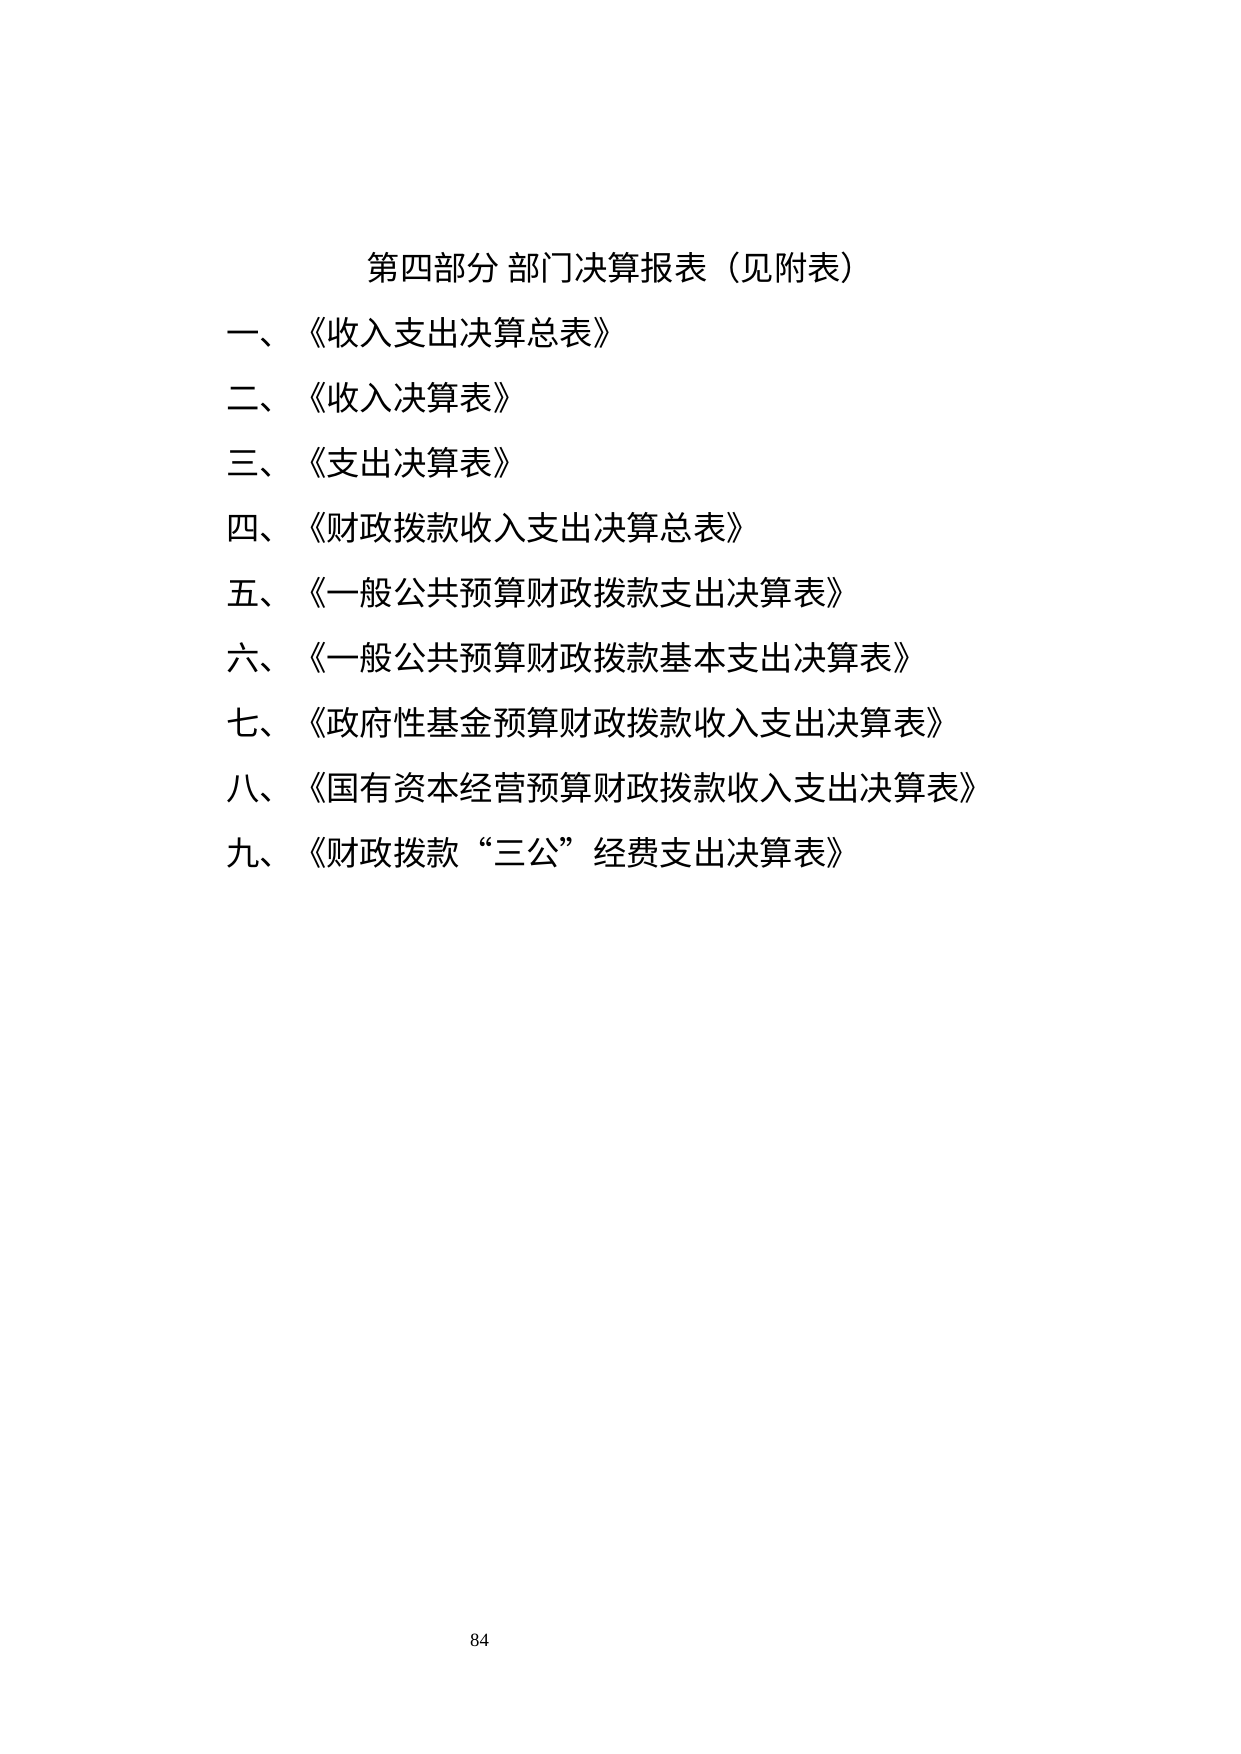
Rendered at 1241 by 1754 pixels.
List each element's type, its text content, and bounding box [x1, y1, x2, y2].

text 八、《国有资本经营预算财政拨款收入支出决算表》 [159, 753, 1081, 818]
text 二、《收入决算表》 [159, 363, 1081, 428]
text 五、《一般公共预算财政拨款支出决算表》 [159, 558, 1081, 623]
text 四、《财政拨款收入支出决算总表》 [159, 493, 1081, 558]
text 三、《支出决算表》 [159, 428, 1081, 493]
text 七、《政府性基金预算财政拨款收入支出决算表》 [159, 688, 1081, 753]
text 一、《收入支出决算总表》 [159, 298, 1081, 363]
text 九、《财政拨款“三公”经费支出决算表》 [159, 818, 1081, 883]
text 六、《一般公共预算财政拨款基本支出决算表》 [159, 623, 1081, 688]
text 第四部分 部门决算报表（见附表） [159, 233, 1081, 298]
